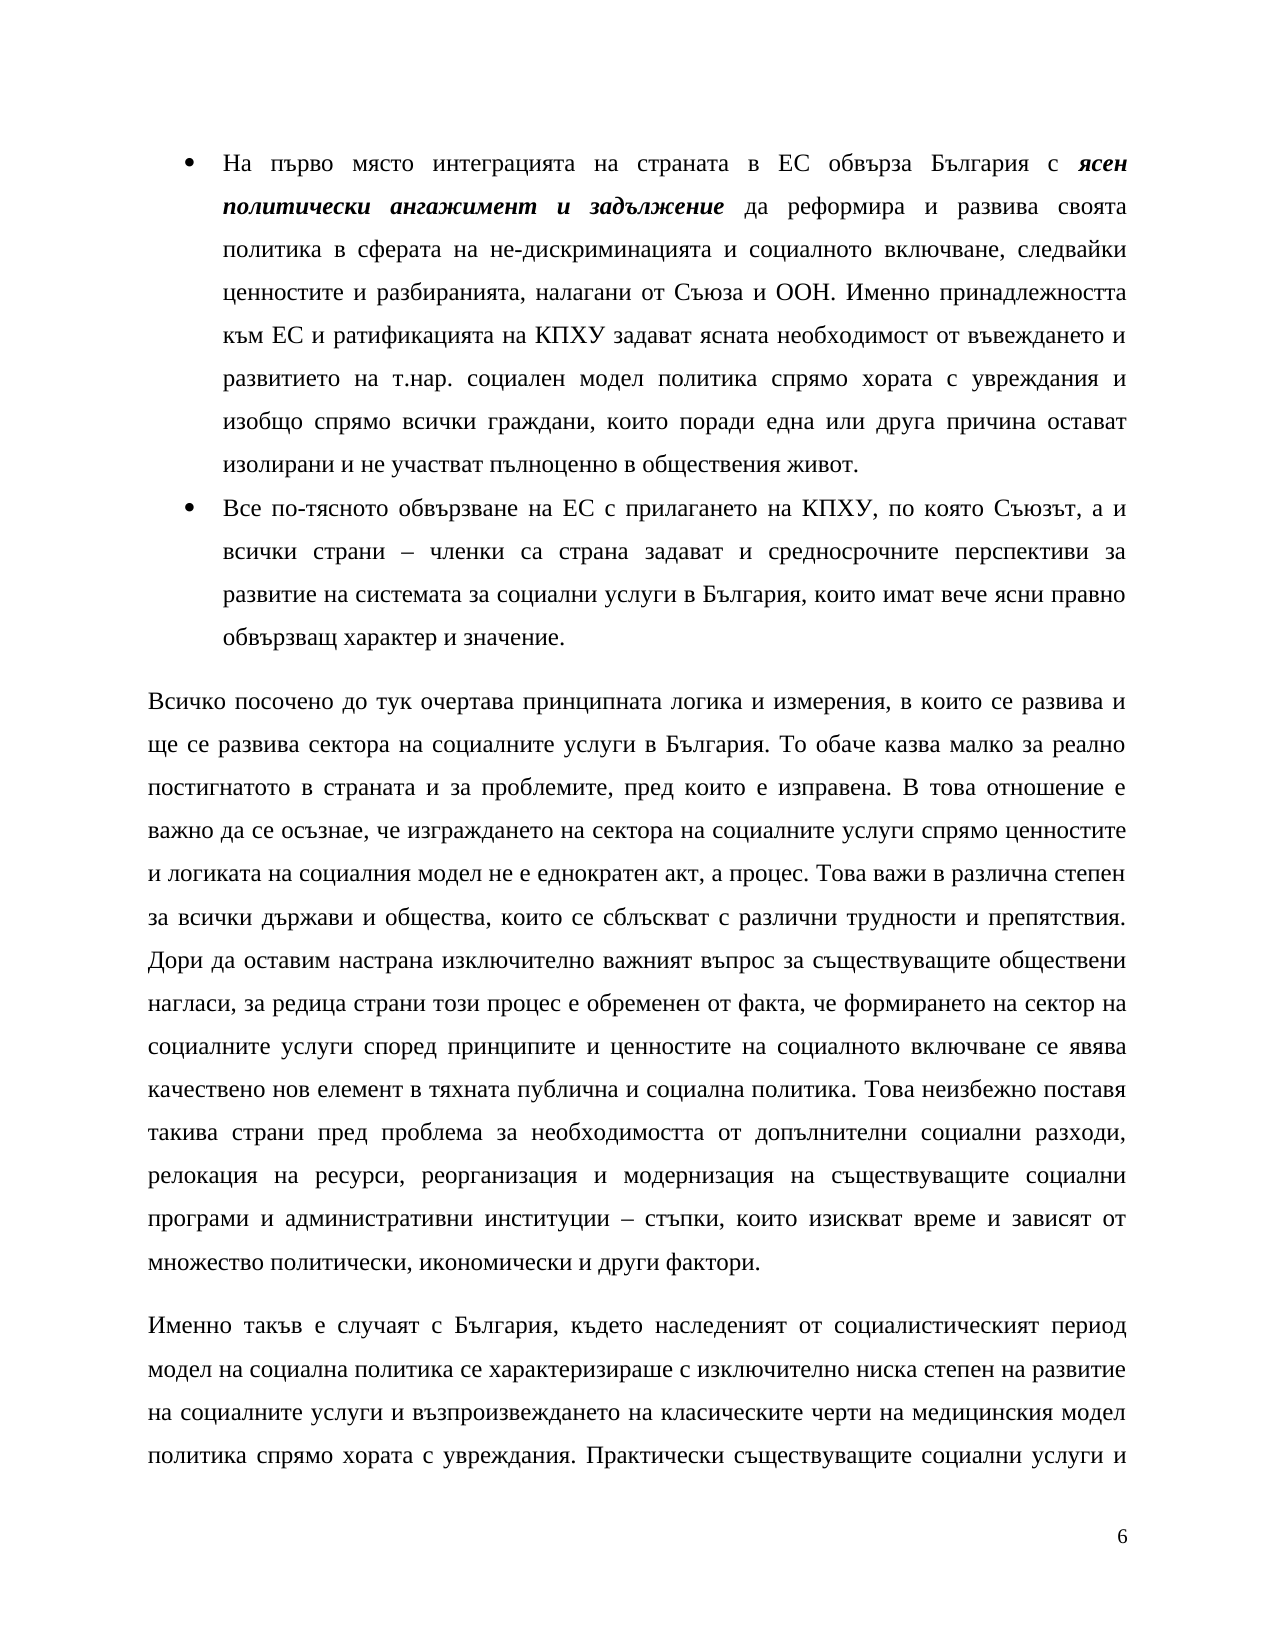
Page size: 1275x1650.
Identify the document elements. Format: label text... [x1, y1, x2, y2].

list На първо място интеграцията на страната в ЕС обвърза България с ясен политически ангажимент и задължение да реформира и развива своята политика в сферата на не-дискриминацията и социалното включване, следвайки ценностите и разбиранията, налагани от Съюза и ООН. Именно принадлежността към ЕС и ратификацията на КПХУ задават ясната необходимост от въвеждането и развитието на т.нар. социален модел политика спрямо хората с увреждания и изобщо спрямо всички граждани, които поради една или друга причина остават изолирани и не участват пълноценно в обществения живот. [185, 148, 1127, 478]
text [148, 1311, 1127, 1469]
text Всичко посочено до тук очертава принципната логика и измерения, в които се развива и ще се развива сектора на социалните услуги в България. То обаче казва малко за реално постигнатото в страната и за проблемите, пред които е изправена. В това отношение е важно да се осъзнае, че изграждането на сектора на социалните услуги спрямо ценностите и логиката на социалния модел не е еднократен акт, а процес. Това важи в различна степен за всички държави и общества, които се сблъскват с различни трудности и препятствия. Дори да оставим настрана изключително важният въпрос за съществуващите обществени нагласи, за редица страни този процес е обременен от факта, че формирането на сектор на социалните услуги според принципите и ценностите на социалното включване се явява качествено нов елемент в тяхната публична и социална политика. Това неизбежно поставя такива страни пред проблема за необходимостта от допълнителни социални разходи, релокация на ресурси, реорганизация и модернизация на съществуващите социални програми и административни институции – стъпки, които изискват време и зависят от множество политически, икономически и други фактори. [148, 686, 1127, 1275]
list Все по-тясното обвързване на ЕС с прилагането на КПХУ, по която Съюзът, а и всички страни – членки са страна задават и средносрочните перспективи за развитие на системата за социални услуги в България, които имат вече ясни правно обвързващ характер и значение. [185, 493, 1127, 651]
